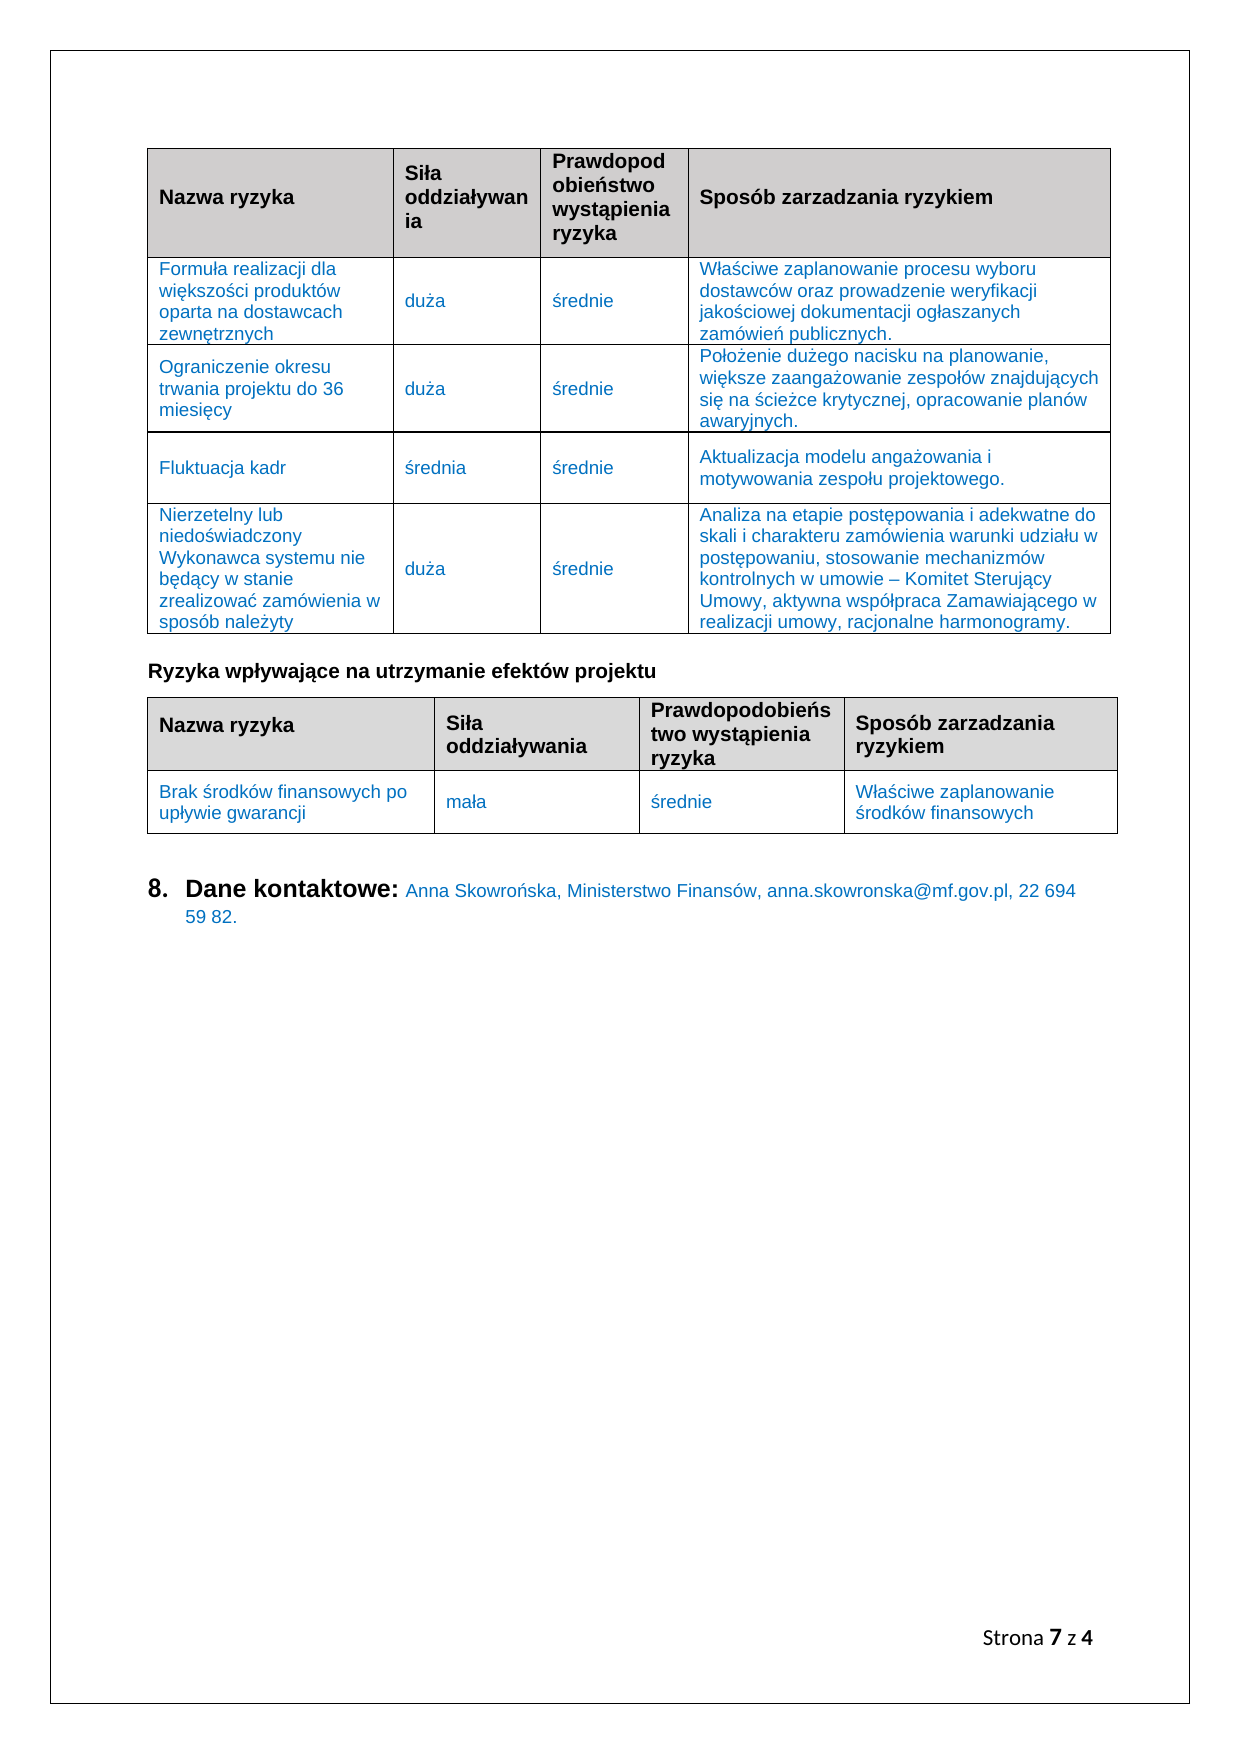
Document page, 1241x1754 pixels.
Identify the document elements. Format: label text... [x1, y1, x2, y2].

table_cell Właściwe zaplanowanie środków finansowych [845, 771, 1117, 833]
table_cell średnie [541, 504, 688, 633]
table_cell średnie [541, 258, 688, 344]
table_cell Aktualizacja modelu angażowania i motywowania zespołu projektowego. [689, 433, 1110, 502]
table_header Prawdopodobieństwo wystąpienia ryzyka [541, 149, 688, 257]
table_cell średnie [541, 433, 688, 502]
table_cell mała [435, 771, 639, 833]
list Dane kontaktowe: Anna Skowrońska, Ministerstwo Finansów, anna.skowronska@mf.gov.pl, 22 694 59 82. [148, 871, 1093, 928]
table_cell Położenie dużego nacisku na planowanie, większe zaangażowanie zespołów znajdujących się na ścieżce krytycznej, opracowanie planów awaryjnych. [689, 345, 1110, 431]
table_header Sposób zarzadzania ryzykiem [845, 698, 1117, 770]
table_cell Nierzetelny lub niedoświadczony Wykonawca systemu nie będący w stanie zrealizować zamówienia w sposób należyty [148, 504, 393, 633]
table_cell Fluktuacja kadr [148, 433, 393, 502]
table_cell duża [394, 258, 540, 344]
table_cell Brak środków finansowych po upływie gwarancji [148, 771, 434, 833]
table_header Siła oddziaływania [394, 149, 540, 257]
table_cell Formuła realizacji dla większości produktów oparta na dostawcach zewnętrznych [148, 258, 393, 344]
table_header Prawdopodobieństwo wystąpienia ryzyka [640, 698, 844, 770]
table_cell średnie [541, 345, 688, 431]
table_header Nazwa ryzyka [148, 149, 393, 257]
table_cell średnia [394, 433, 540, 502]
table_cell duża [394, 504, 540, 633]
text Ryzyka wpływające na utrzymanie efektów projektu [148, 659, 1093, 683]
table_header Siła oddziaływania [435, 698, 639, 770]
table_cell średnie [640, 771, 844, 833]
table_header Sposób zarzadzania ryzykiem [689, 149, 1110, 257]
table_cell Analiza na etapie postępowania i adekwatne do skali i charakteru zamówienia warunki udziału w postępowaniu, stosowanie mechanizmów kontrolnych w umowie – Komitet Sterujący Umowy, aktywna współpraca Zamawiającego w realizacji umowy, racjonalne harmonogramy. [689, 504, 1110, 633]
table_header Nazwa ryzyka [148, 698, 434, 770]
table_cell Właściwe zaplanowanie procesu wyboru dostawców oraz prowadzenie weryfikacji jakościowej dokumentacji ogłaszanych zamówień publicznych. [689, 258, 1110, 344]
table_cell duża [394, 345, 540, 431]
table_cell Ograniczenie okresu trwania projektu do 36 miesięcy [148, 345, 393, 431]
